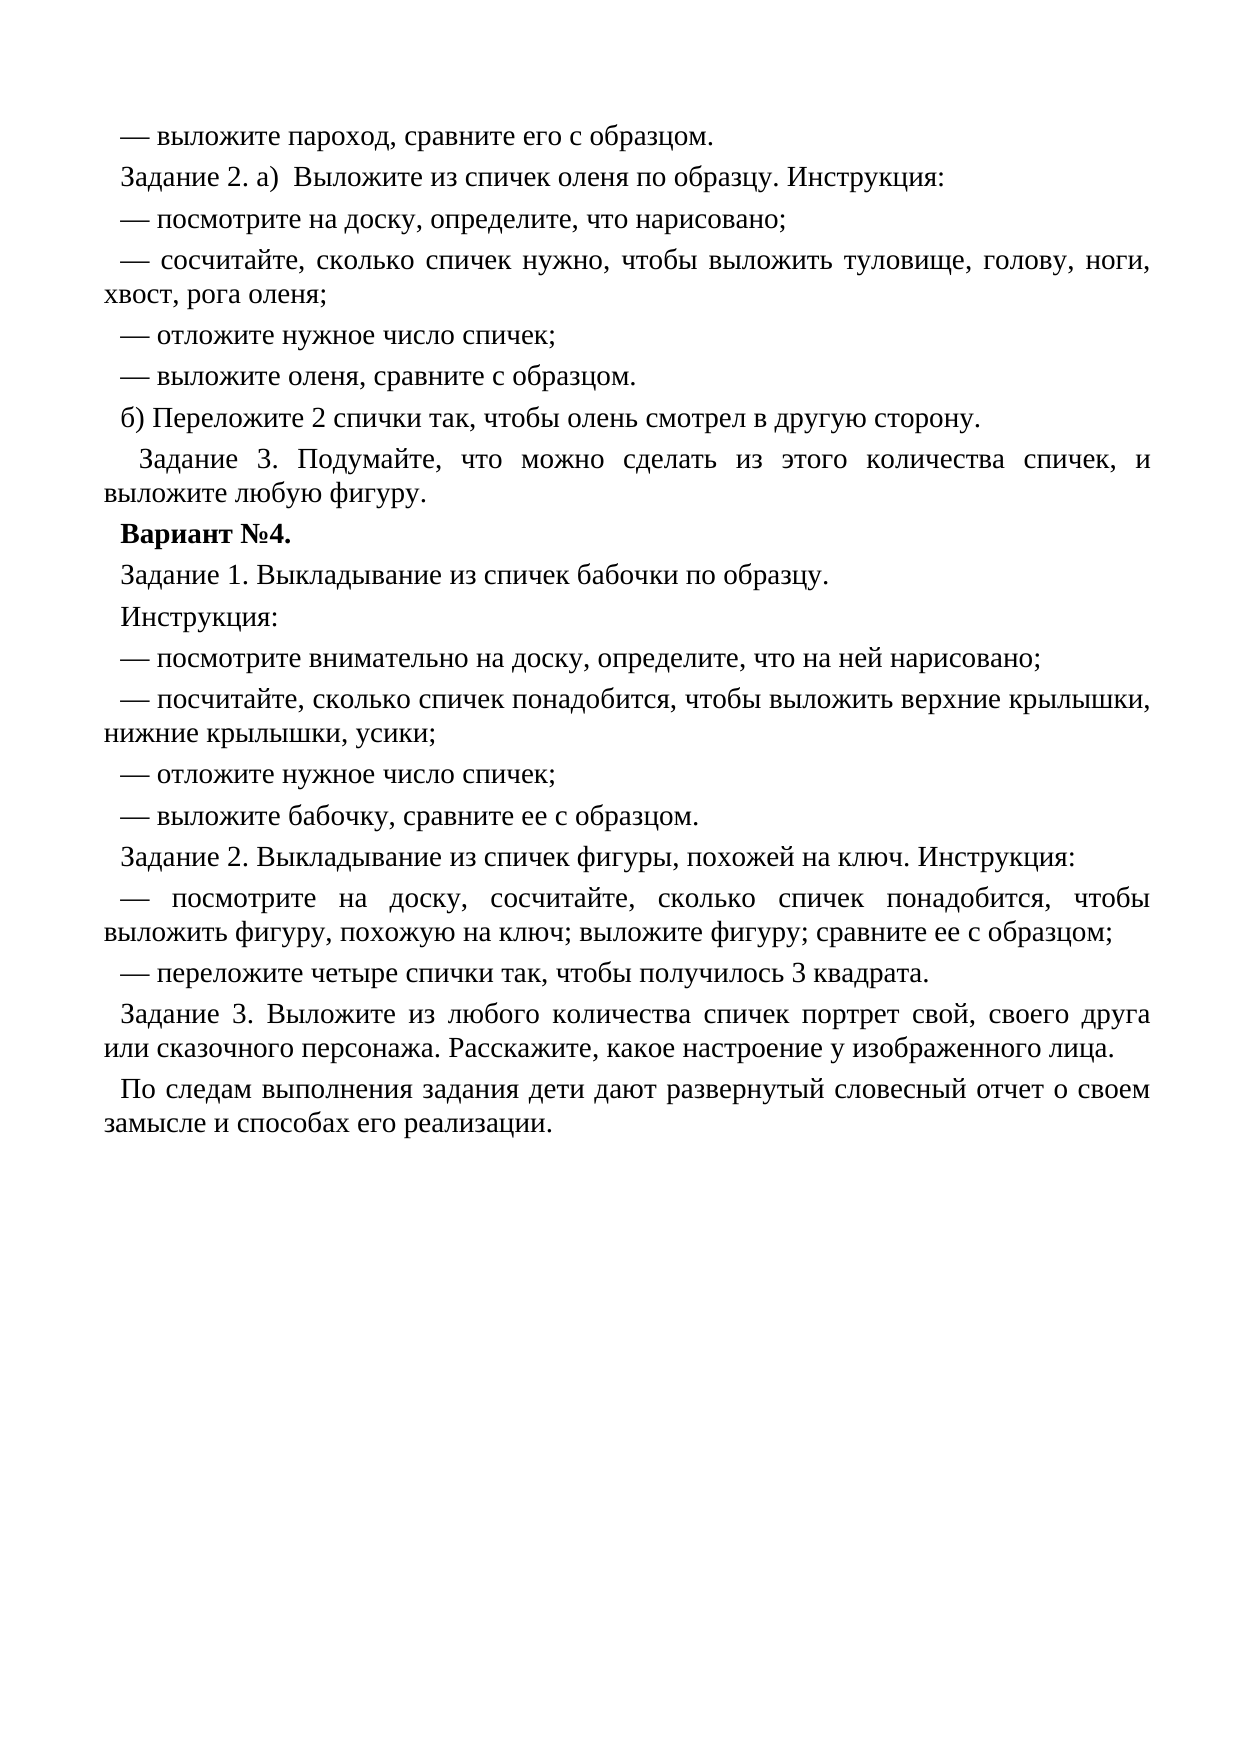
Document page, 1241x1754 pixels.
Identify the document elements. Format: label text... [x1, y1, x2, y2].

text — выложите оленя, сравните с образцом. [103, 358, 1152, 392]
text По следам выполнения задания дети дают развернутый словесный отчет о своем замысле и способах его реализации. [103, 1072, 1152, 1139]
text — посчитайте, сколько спичек понадобится, чтобы выложить верхние крылышки, нижние крылышки, усики; [103, 681, 1152, 748]
text Задание 1. Выкладывание из спичек бабочки по образцу. [103, 557, 1152, 591]
text — выложите пароход, сравните его с образцом. [103, 118, 1152, 152]
text — посмотрите на доску, определите, что нарисовано; [103, 201, 1152, 234]
text б) Переложите 2 спички так, чтобы олень смотрел в другую сторону. [103, 400, 1152, 433]
text Инструкция: [103, 599, 1152, 632]
text Задание 3. Подумайте, что можно сделать из этого количества спичек, и выложите любую фигуру. [103, 441, 1152, 508]
text Вариант №4. [103, 516, 1152, 549]
text — посмотрите внимательно на доску, определите, что на ней нарисовано; [103, 640, 1152, 674]
text Задание 2. а) Выложите из спичек оленя по образцу. Инструкция: [103, 159, 1152, 193]
text Задание 3. Выложите из любого количества спичек портрет свой, своего друга или сказочного персонажа. Расскажите, какое настроение у изображенного лица. [103, 997, 1152, 1064]
text — отложите нужное число спичек; [103, 317, 1152, 351]
text — выложите бабочку, сравните ее с образцом. [103, 798, 1152, 831]
text — сосчитайте, сколько спичек нужно, чтобы выложить туловище, голову, ноги, хвост, рога оленя; [103, 242, 1152, 309]
text — отложите нужное число спичек; [103, 756, 1152, 790]
text — переложите четыре спички так, чтобы получилось 3 квадрата. [103, 955, 1152, 989]
text Задание 2. Выкладывание из спичек фигуры, похожей на ключ. Инструкция: [103, 839, 1152, 873]
text — посмотрите на доску, сосчитайте, сколько спичек понадобится, чтобы выложить фигуру, похожую на ключ; выложите фигуру; сравните ее с образцом; [103, 880, 1152, 947]
